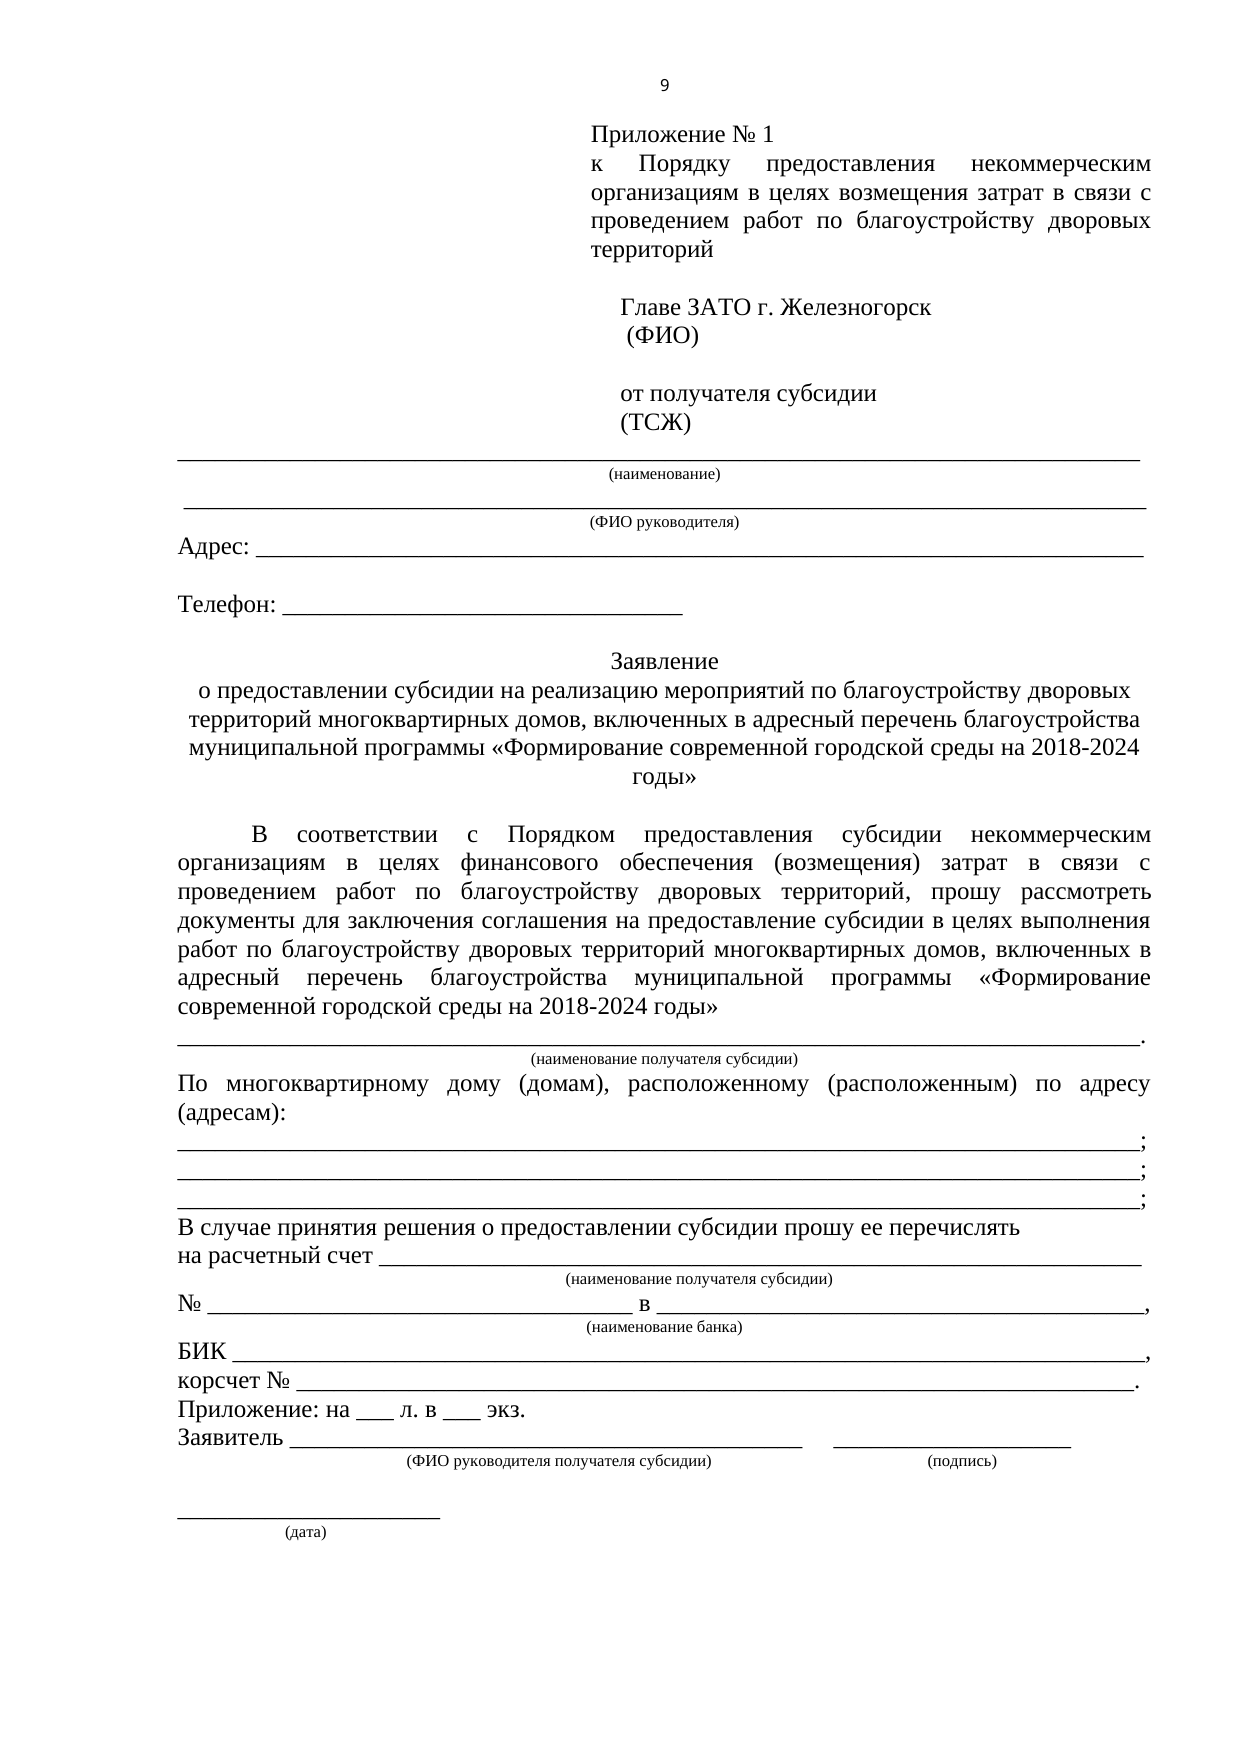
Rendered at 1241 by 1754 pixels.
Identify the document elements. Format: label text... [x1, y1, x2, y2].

text о предоставлении субсидии на реализацию мероприятий по благоустройству дворовых территорий многоквартирных домов, включенных в адресный перечень благоустройства муниципальной программы «Формирование современной городской среды на 2018-2024 годы» [177, 675, 1152, 790]
text (дата) [281, 1522, 1152, 1541]
text _____________________________________________________________________________. [177, 1020, 1152, 1049]
text (наименование) [177, 464, 1152, 483]
text В случае принятия решения о предоставлении субсидии прошу ее перечислять [177, 1212, 1152, 1240]
text (наименование банка) [177, 1317, 1152, 1336]
text к Порядку предоставления некоммерческим организациям в целях возмещения затрат в связи с проведением работ по благоустройству дворовых территорий [591, 148, 1152, 263]
text (ТСЖ) [620, 407, 1152, 435]
text на расчетный счет _____________________________________________________________ [177, 1240, 1152, 1269]
text Главе ЗАТО г. Железногорск [620, 292, 1152, 320]
text _____________________________________________________________________________; [177, 1125, 1152, 1154]
text № __________________________________ в _______________________________________, [177, 1288, 1152, 1317]
text Заявитель _________________________________________ ___________________ [177, 1422, 1152, 1451]
text _____________________ [177, 1493, 1152, 1522]
text _____________________________________________________________________________ [177, 483, 1152, 512]
text Приложение № 1 [591, 119, 1152, 148]
text (наименование получателя субсидии) [177, 1049, 1152, 1068]
text Приложение: на ___ л. в ___ экз. [177, 1394, 1152, 1422]
text Заявление [177, 646, 1152, 675]
text корсчет № ___________________________________________________________________. [177, 1365, 1152, 1394]
text (ФИО руководителя получателя субсидии) (подпись) [327, 1451, 1152, 1470]
text (наименование получателя субсидии) [561, 1269, 1152, 1288]
text от получателя субсидии [620, 378, 1152, 407]
text (ФИО) [620, 320, 1152, 349]
text _____________________________________________________________________________; [177, 1183, 1152, 1212]
text _____________________________________________________________________________ [177, 435, 1152, 464]
text (ФИО руководителя) [177, 512, 1152, 531]
text Адрес: _______________________________________________________________________ [177, 531, 1152, 560]
text _____________________________________________________________________________; [177, 1154, 1152, 1183]
text Телефон: ________________________________ [177, 589, 1152, 617]
text БИК _________________________________________________________________________, [177, 1336, 1152, 1365]
text По многоквартирному дому (домам), расположенному (расположенным) по адресу (адресам): [177, 1068, 1152, 1125]
text В соответствии с Порядком предоставления субсидии некоммерческим организациям в целях финансового обеспечения (возмещения) затрат в связи с проведением работ по благоустройству дворовых территорий, прошу рассмотреть документы для заключения соглашения на предоставление субсидии в целях выполнения работ по благоустройству дворовых территорий многоквартирных домов, включенных в адресный перечень благоустройства муниципальной программы «Формирование современной городской среды на 2018-2024 годы» [177, 819, 1152, 1020]
